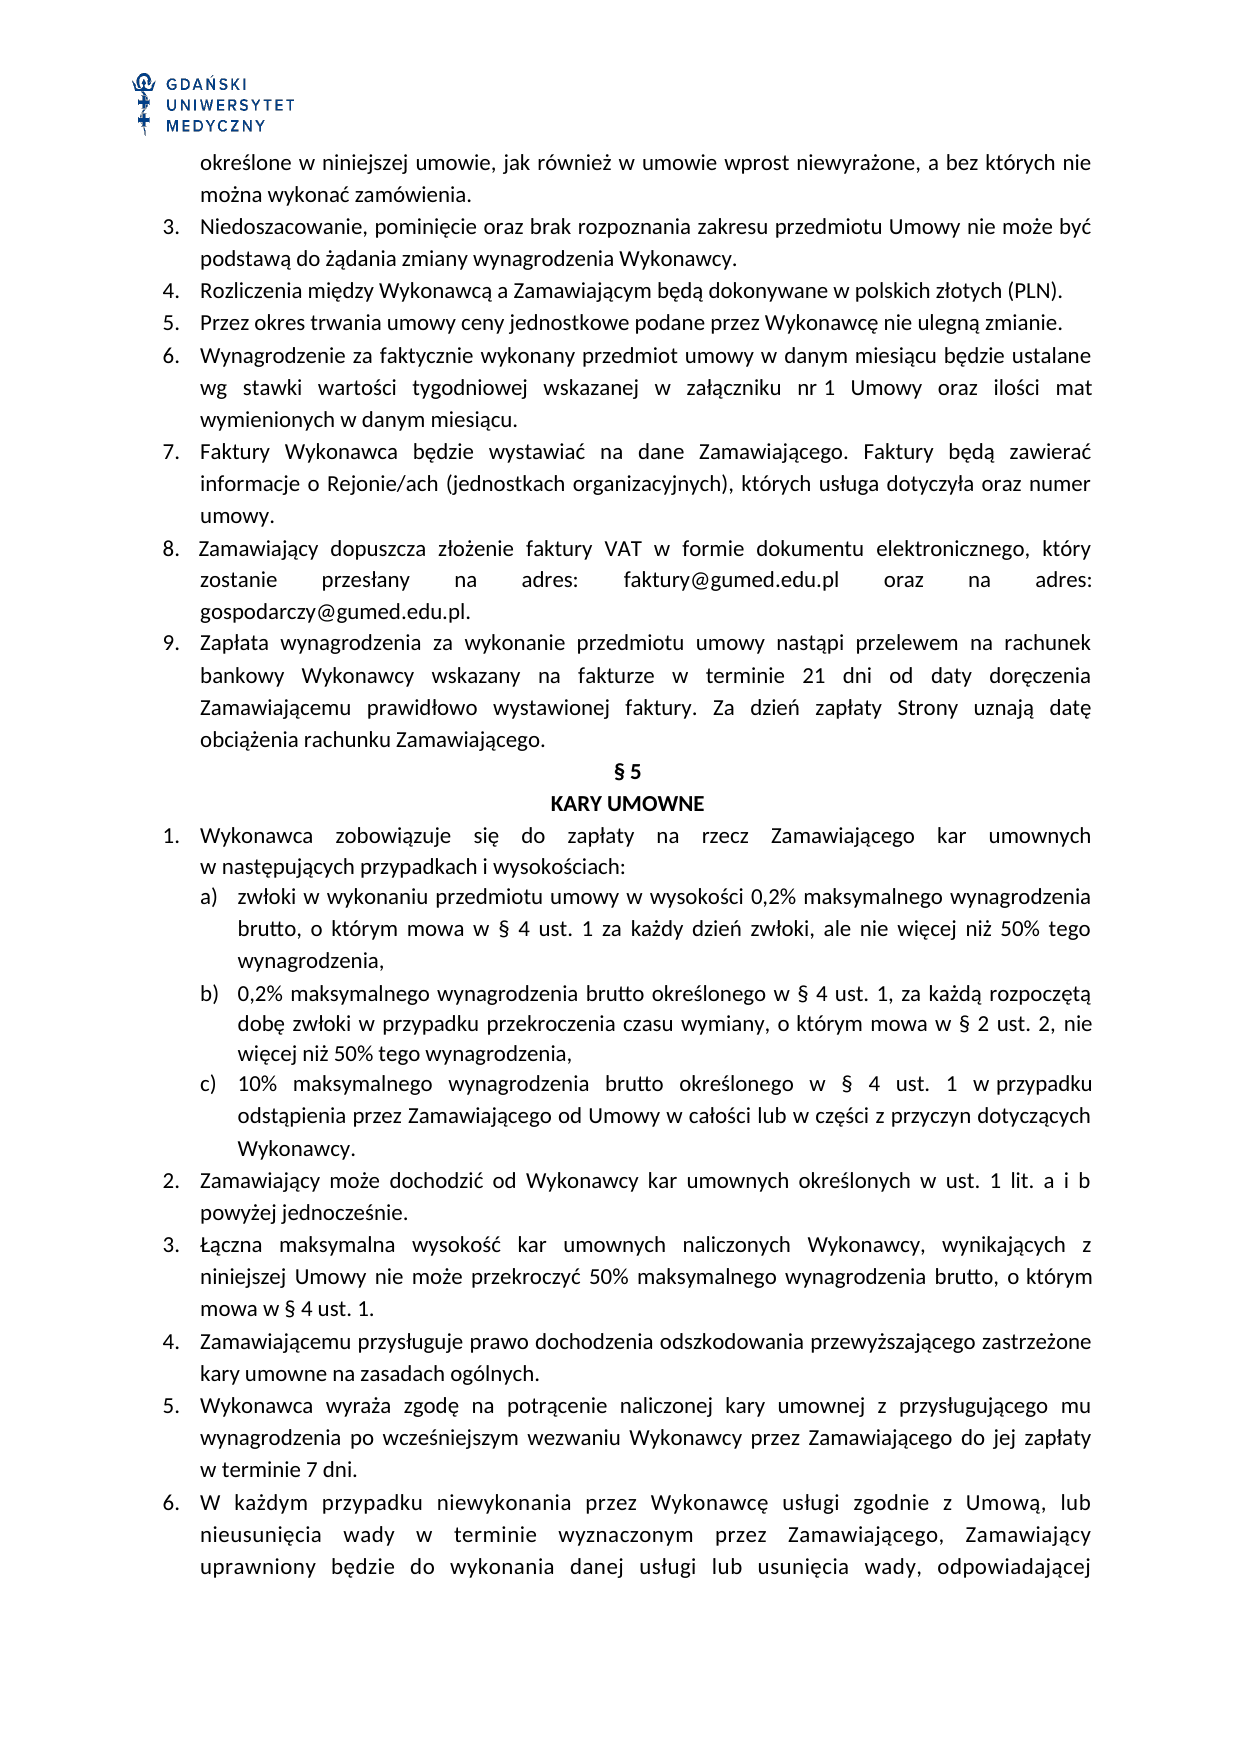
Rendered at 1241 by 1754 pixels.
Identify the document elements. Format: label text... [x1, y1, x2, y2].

list Zamawiającemu przysługuje prawo dochodzenia odszkodowania przewyższającego zastrzeżone kary umowne na zasadach ogólnych. [162, 1327, 1093, 1387]
list Wykonawca zobowiązuje się do zapłaty na rzecz Zamawiającego kar umownych w następujących przypadkach i wysokościach: [162, 822, 1093, 880]
list Rozliczenia między Wykonawcą a Zamawiającym będą dokonywane w polskich złotych (PLN). [162, 276, 1093, 304]
list Wykonawca wyraża zgodę na potrącenie naliczonej kary umownej z przysługującego mu wynagrodzenia po wcześniejszym wezwaniu Wykonawcy przez Zamawiającego do jej zapłaty w terminie 7 dni. [162, 1391, 1093, 1483]
list 10% maksymalnego wynagrodzenia brutto określonego w § 4 ust. 1 w przypadku odstąpienia przez Zamawiającego od Umowy w całości lub w części z przyczyn dotyczących Wykonawcy. [200, 1069, 1093, 1162]
picture [132, 73, 294, 138]
list Łączna maksymalna wysokość kar umownych naliczonych Wykonawcy, wynikających z niniejszej Umowy nie może przekroczyć 50% maksymalnego wynagrodzenia brutto, o którym mowa w § 4 ust. 1. [162, 1230, 1093, 1323]
list Przez okres trwania umowy ceny jednostkowe podane przez Wykonawcę nie ulegną zmianie. [162, 308, 1093, 337]
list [162, 1488, 1093, 1580]
list 0,2% maksymalnego wynagrodzenia brutto określonego w § 4 ust. 1, za każdą rozpoczętą dobę zwłoki w przypadku przekroczenia czasu wymiany, o którym mowa w § 2 ust. 2, nie więcej niż 50% tego wynagrodzenia, [200, 979, 1093, 1067]
list zwłoki w wykonaniu przedmiotu umowy w wysokości 0,2% maksymalnego wynagrodzenia brutto, o którym mowa w § 4 ust. 1 za każdy dzień zwłoki, ale nie więcej niż 50% tego wynagrodzenia, [200, 882, 1093, 974]
list Faktury Wykonawca będzie wystawiać na dane Zamawiającego. Faktury będą zawierać informacje o Rejonie/ach (jednostkach organizacyjnych), których usługa dotyczyła oraz numer umowy. [162, 437, 1093, 530]
list Zamawiający może dochodzić od Wykonawcy kar umownych określonych w ust. 1 lit. a i b powyżej jednocześnie. [162, 1166, 1093, 1226]
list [162, 148, 1093, 208]
text § 5 [162, 757, 1093, 785]
list Wynagrodzenie za faktycznie wykonany przedmiot umowy w danym miesiącu będzie ustalane wg stawki wartości tygodniowej wskazanej w załączniku nr 1 Umowy oraz ilości mat wymienionych w danym miesiącu. [162, 341, 1093, 433]
list Niedoszacowanie, pominięcie oraz brak rozpoznania zakresu przedmiotu Umowy nie może być podstawą do żądania zmiany wynagrodzenia Wykonawcy. [162, 212, 1093, 272]
text KARY UMOWNE [162, 789, 1093, 817]
list Zapłata wynagrodzenia za wykonanie przedmiotu umowy nastąpi przelewem na rachunek bankowy Wykonawcy wskazany na fakturze w terminie 21 dni od daty doręczenia Zamawiającemu prawidłowo wystawionej faktury. Za dzień zapłaty Strony uznają datę obciążenia rachunku Zamawiającego. [162, 628, 1093, 753]
list Zamawiający dopuszcza złożenie faktury VAT w formie dokumentu elektronicznego, który zostanie przesłany na adres: faktury@gumed.edu.pl oraz na adres: gospodarczy@gumed.edu.pl. [162, 534, 1093, 625]
